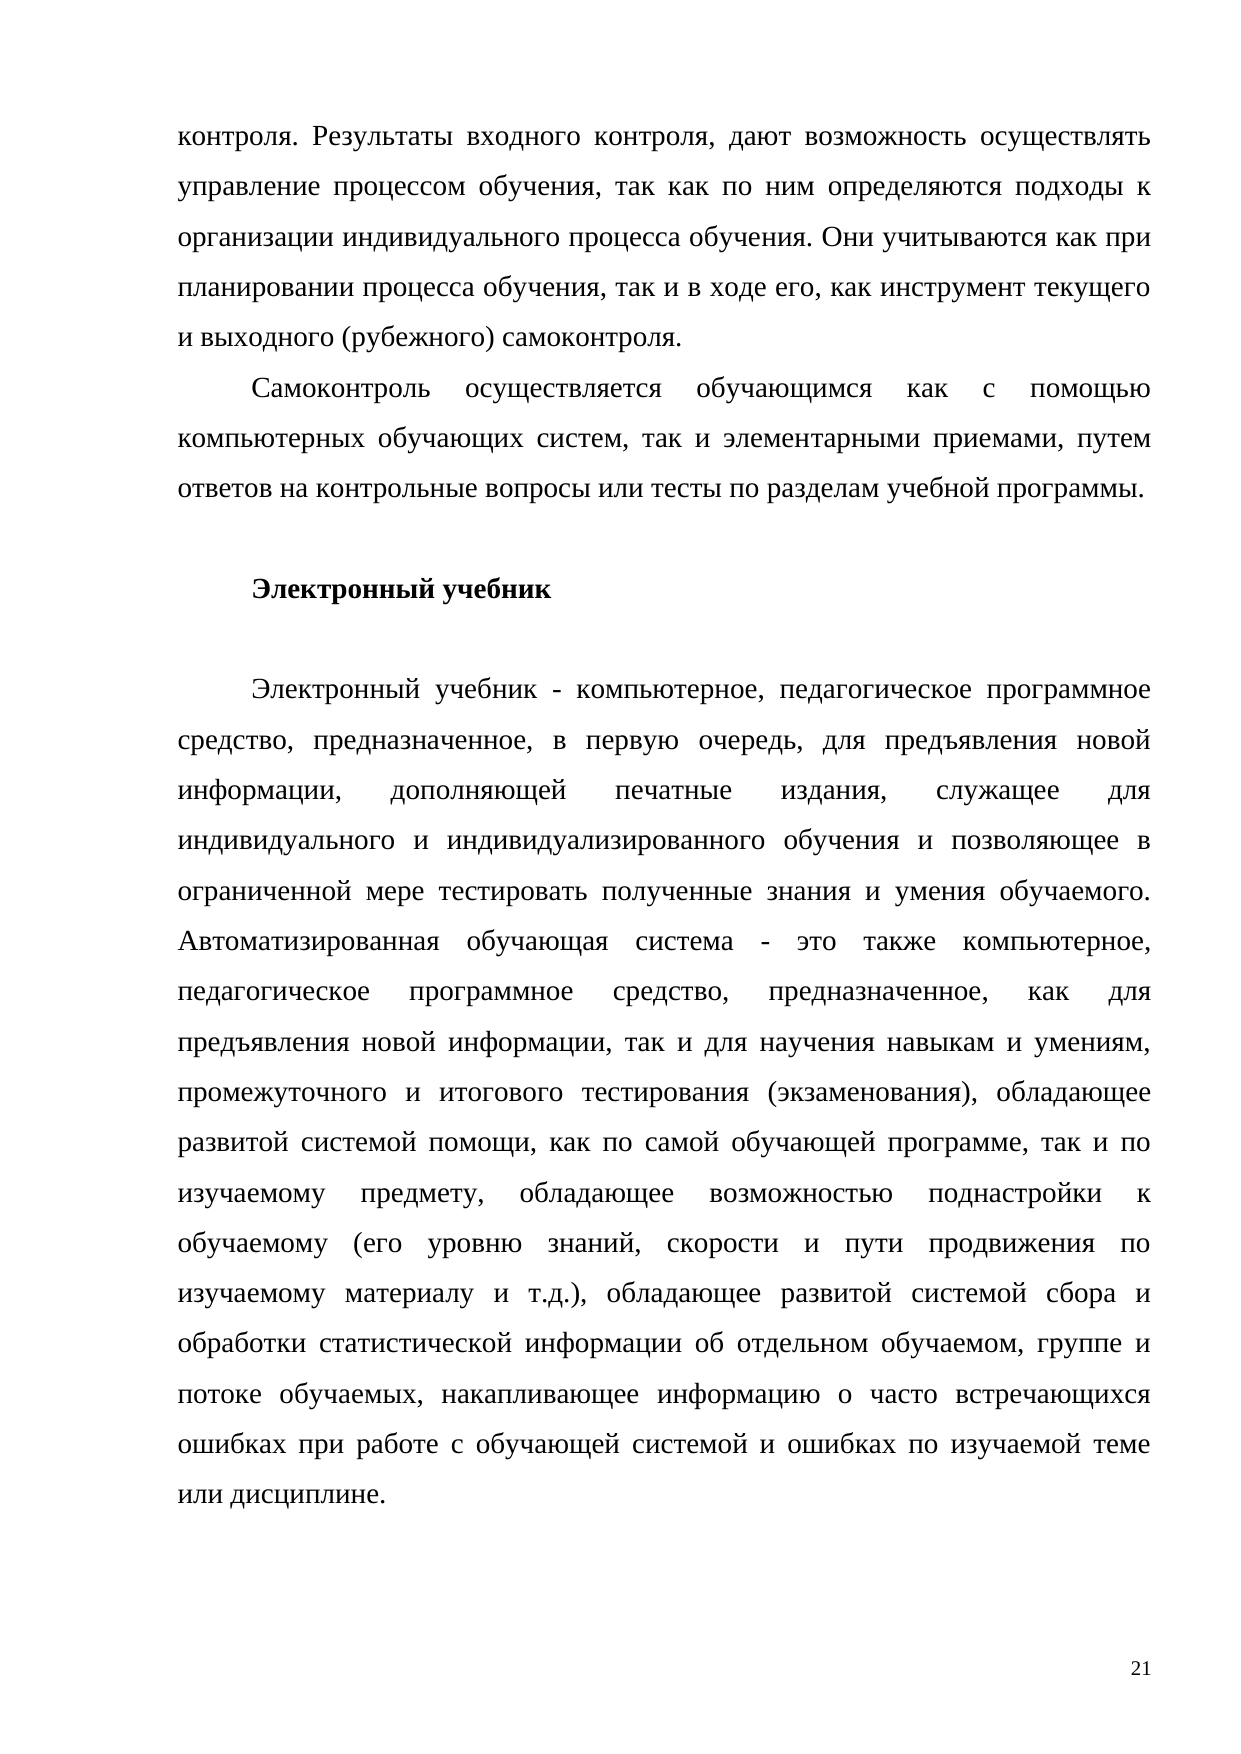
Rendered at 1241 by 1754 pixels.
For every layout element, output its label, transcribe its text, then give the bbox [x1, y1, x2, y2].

text Электронный учебник [177, 571, 1152, 604]
text Электронный учебник - компьютерное, педагогическое программное средство, предназначенное, в первую очередь, для предъявления новой информации, дополняющей печатные издания, служащее для индивидуального и индивидуализированного обучения и позволяющее в ограниченной мере тестировать полученные знания и умения обучаемого. Автоматизированная обучающая система - это также компьютерное, педагогическое программное средство, предназначенное, как для предъявления новой информации, так и для научения навыкам и умениям, промежуточного и итогового тестирования (экзаменования), обладающее развитой системой помощи, как по самой обучающей программе, так и по изучаемому предмету, обладающее возможностью поднастройки к обучаемому (его уровню знаний, скорости и пути продвижения по изучаемому материалу и т.д.), обладающее развитой системой сбора и обработки статистической информации об отдельном обучаемом, группе и потоке обучаемых, накапливающее информацию о часто встречающихся ошибках при работе с обучающей системой и ошибках по изучаемой теме или дисциплине. [177, 672, 1152, 1510]
text Самоконтроль осуществляется обучающимся как с помощью компьютерных обучающих систем, так и элементарными приемами, путем ответов на контрольные вопросы или тесты по разделам учебной программы. [177, 370, 1152, 504]
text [177, 118, 1152, 353]
